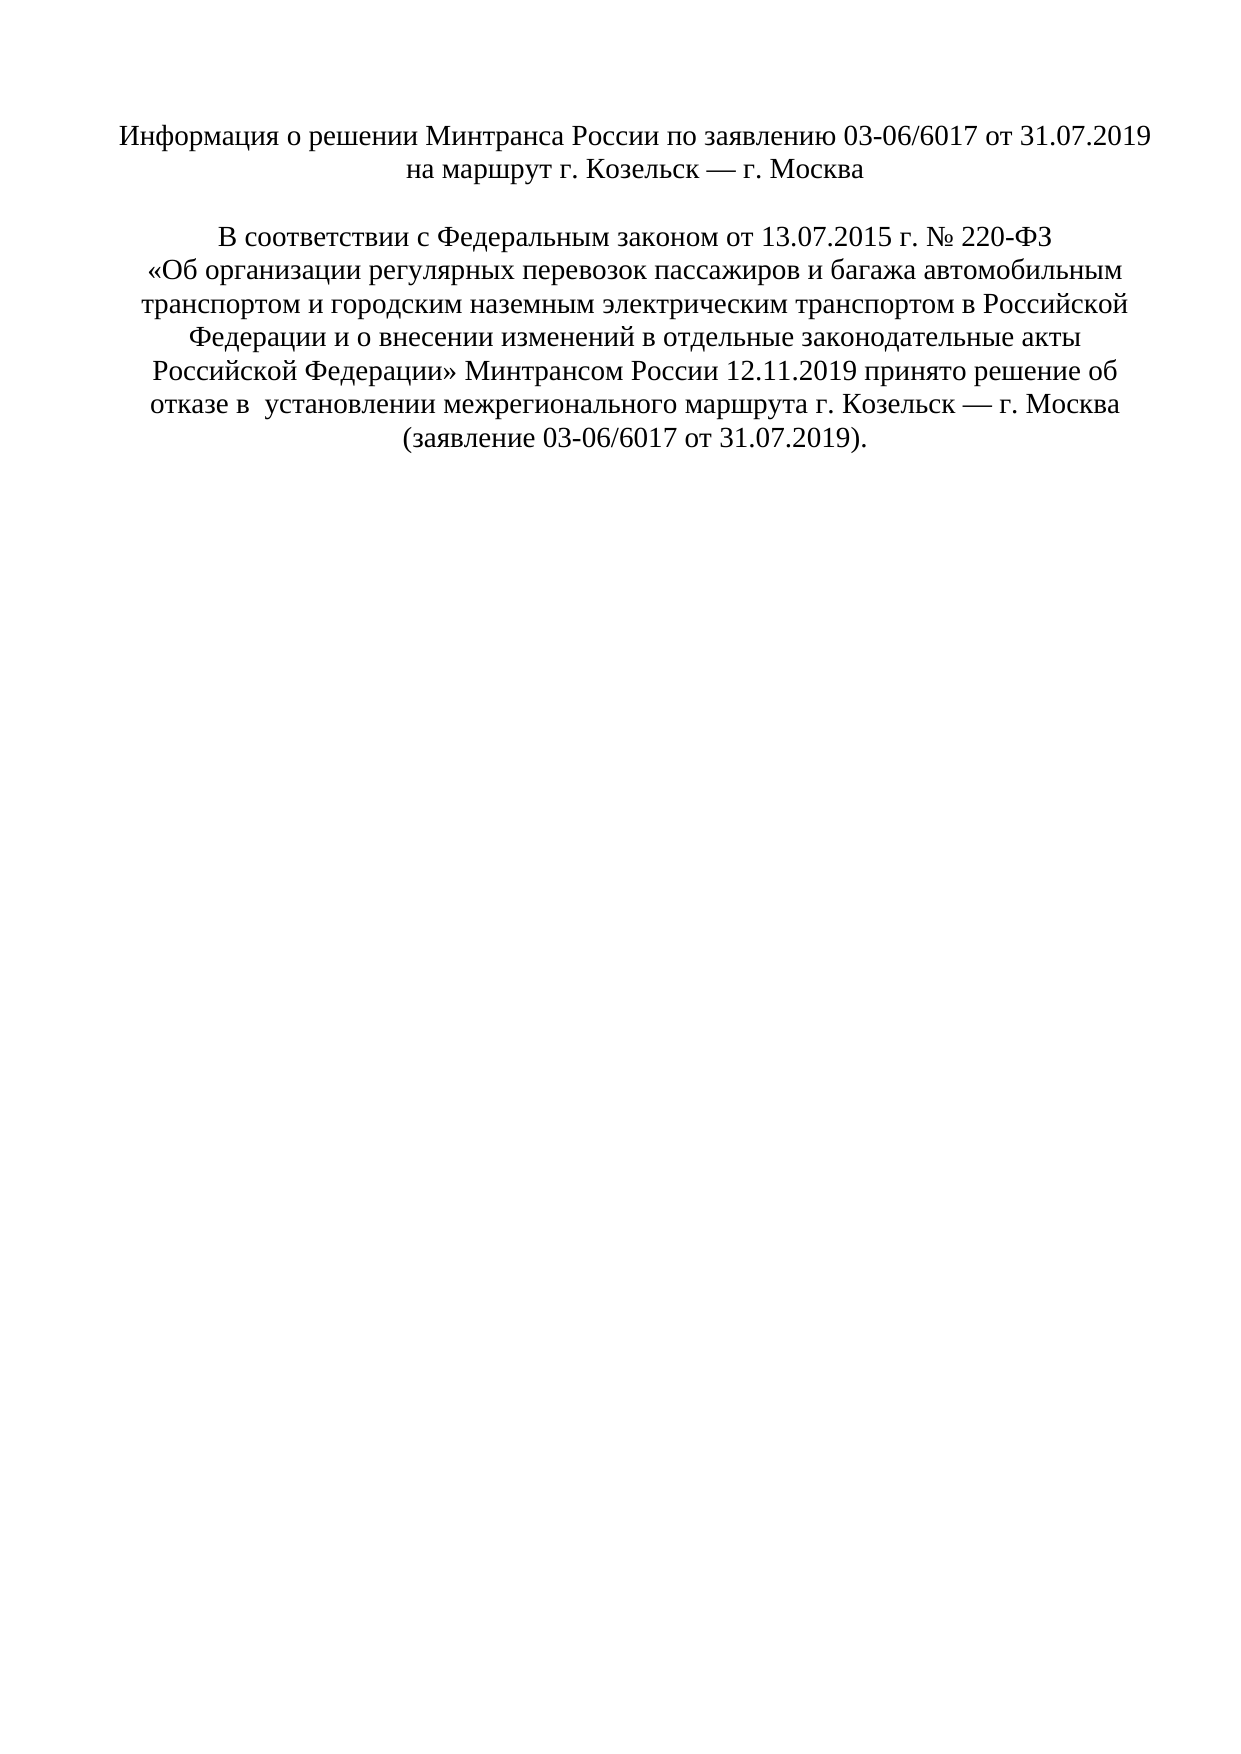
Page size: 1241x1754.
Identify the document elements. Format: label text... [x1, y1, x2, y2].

text В соответствии с Федеральным законом от 13.07.2015 г. № 220-ФЗ «Об организации регулярных перевозок пассажиров и багажа автомобильным транспортом и городским наземным электрическим транспортом в Российской Федерации и о внесении изменений в отдельные законодательные акты Российской Федерации» Минтрансом России 12.11.2019 принято решение об отказе в установлении межрегионального маршрута г. Козельск — г. Москва (заявление 03-06/6017 от 31.07.2019). [118, 219, 1152, 453]
text Информация о решении Минтранса России по заявлению 03-06/6017 от 31.07.2019 на маршрут г. Козельск — г. Москва [118, 118, 1152, 185]
